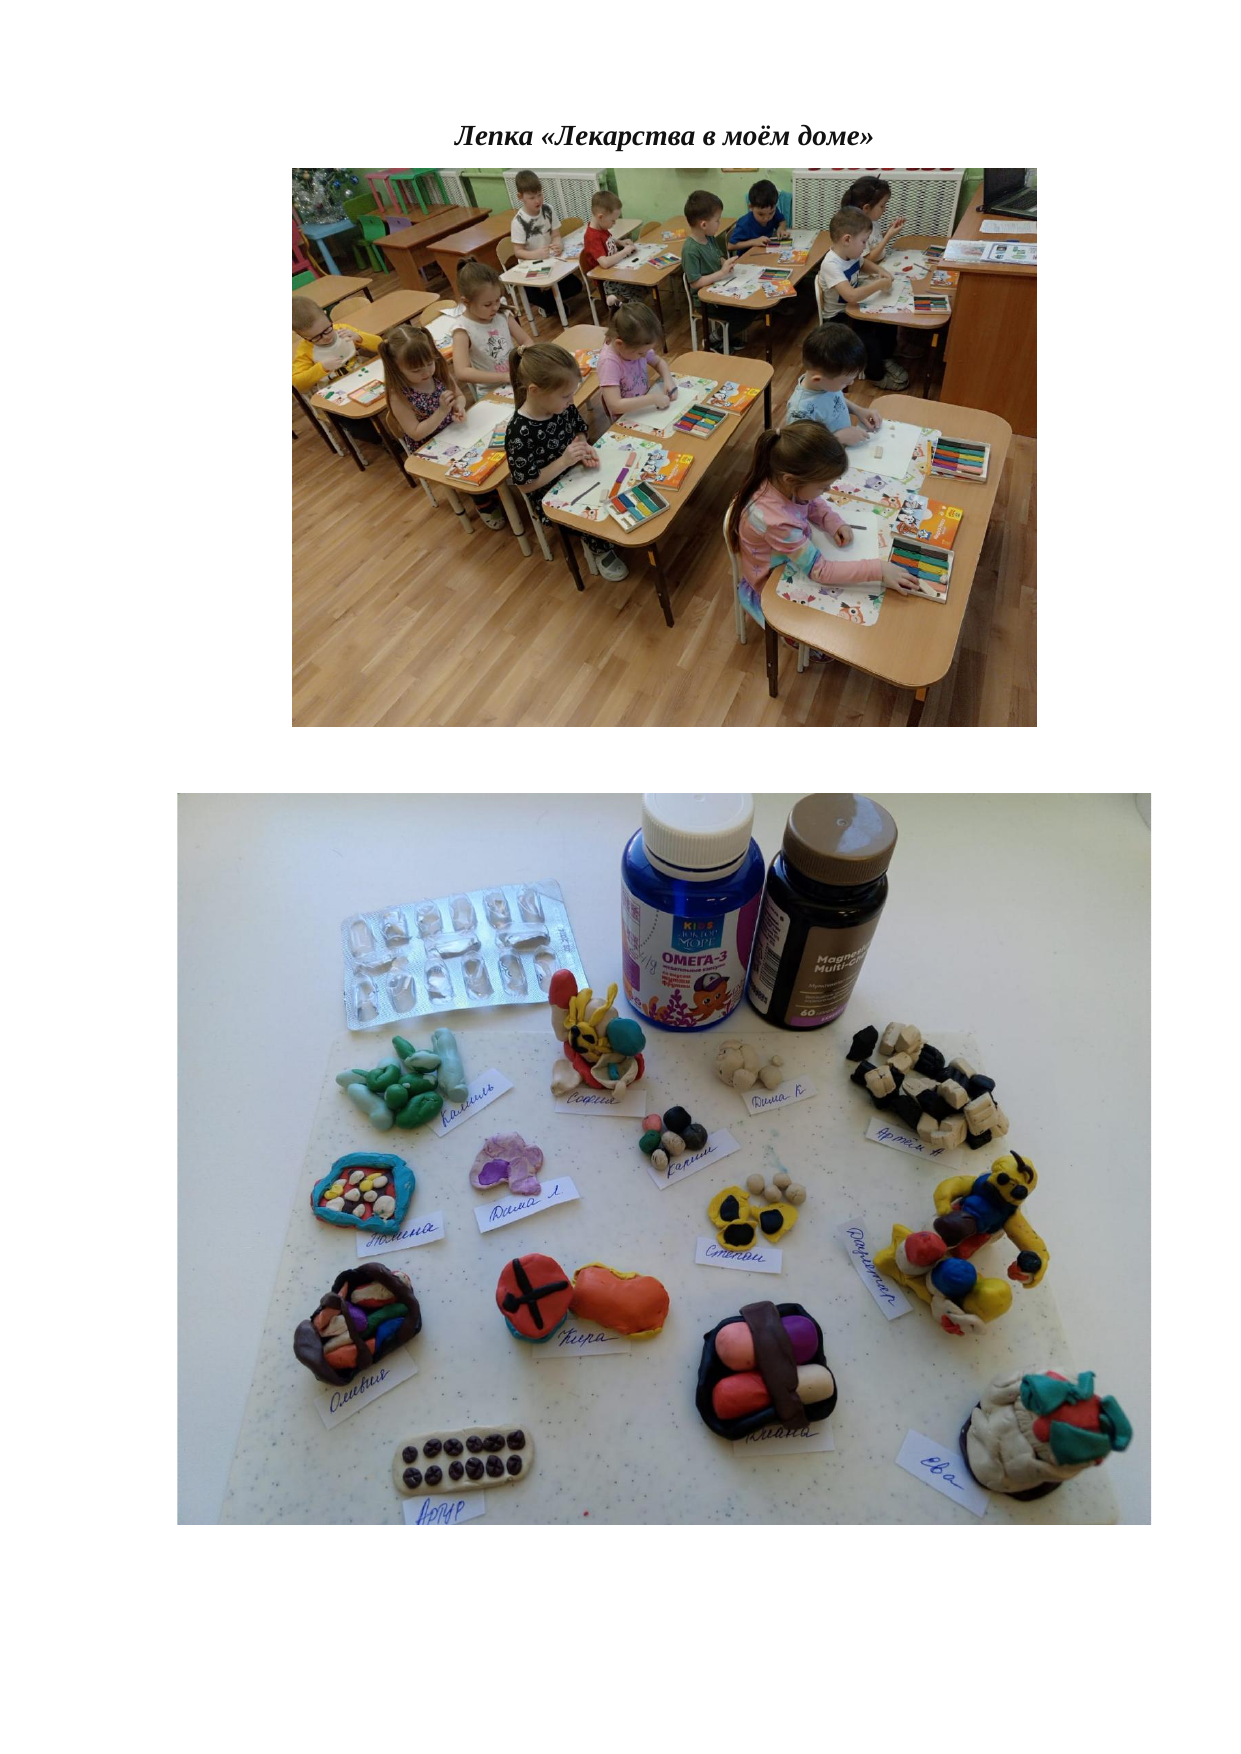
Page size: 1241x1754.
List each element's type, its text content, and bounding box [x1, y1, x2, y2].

text Лепка «Лекарства в моём доме» [177, 118, 1152, 152]
picture [177, 793, 1152, 1525]
picture [292, 168, 1037, 727]
